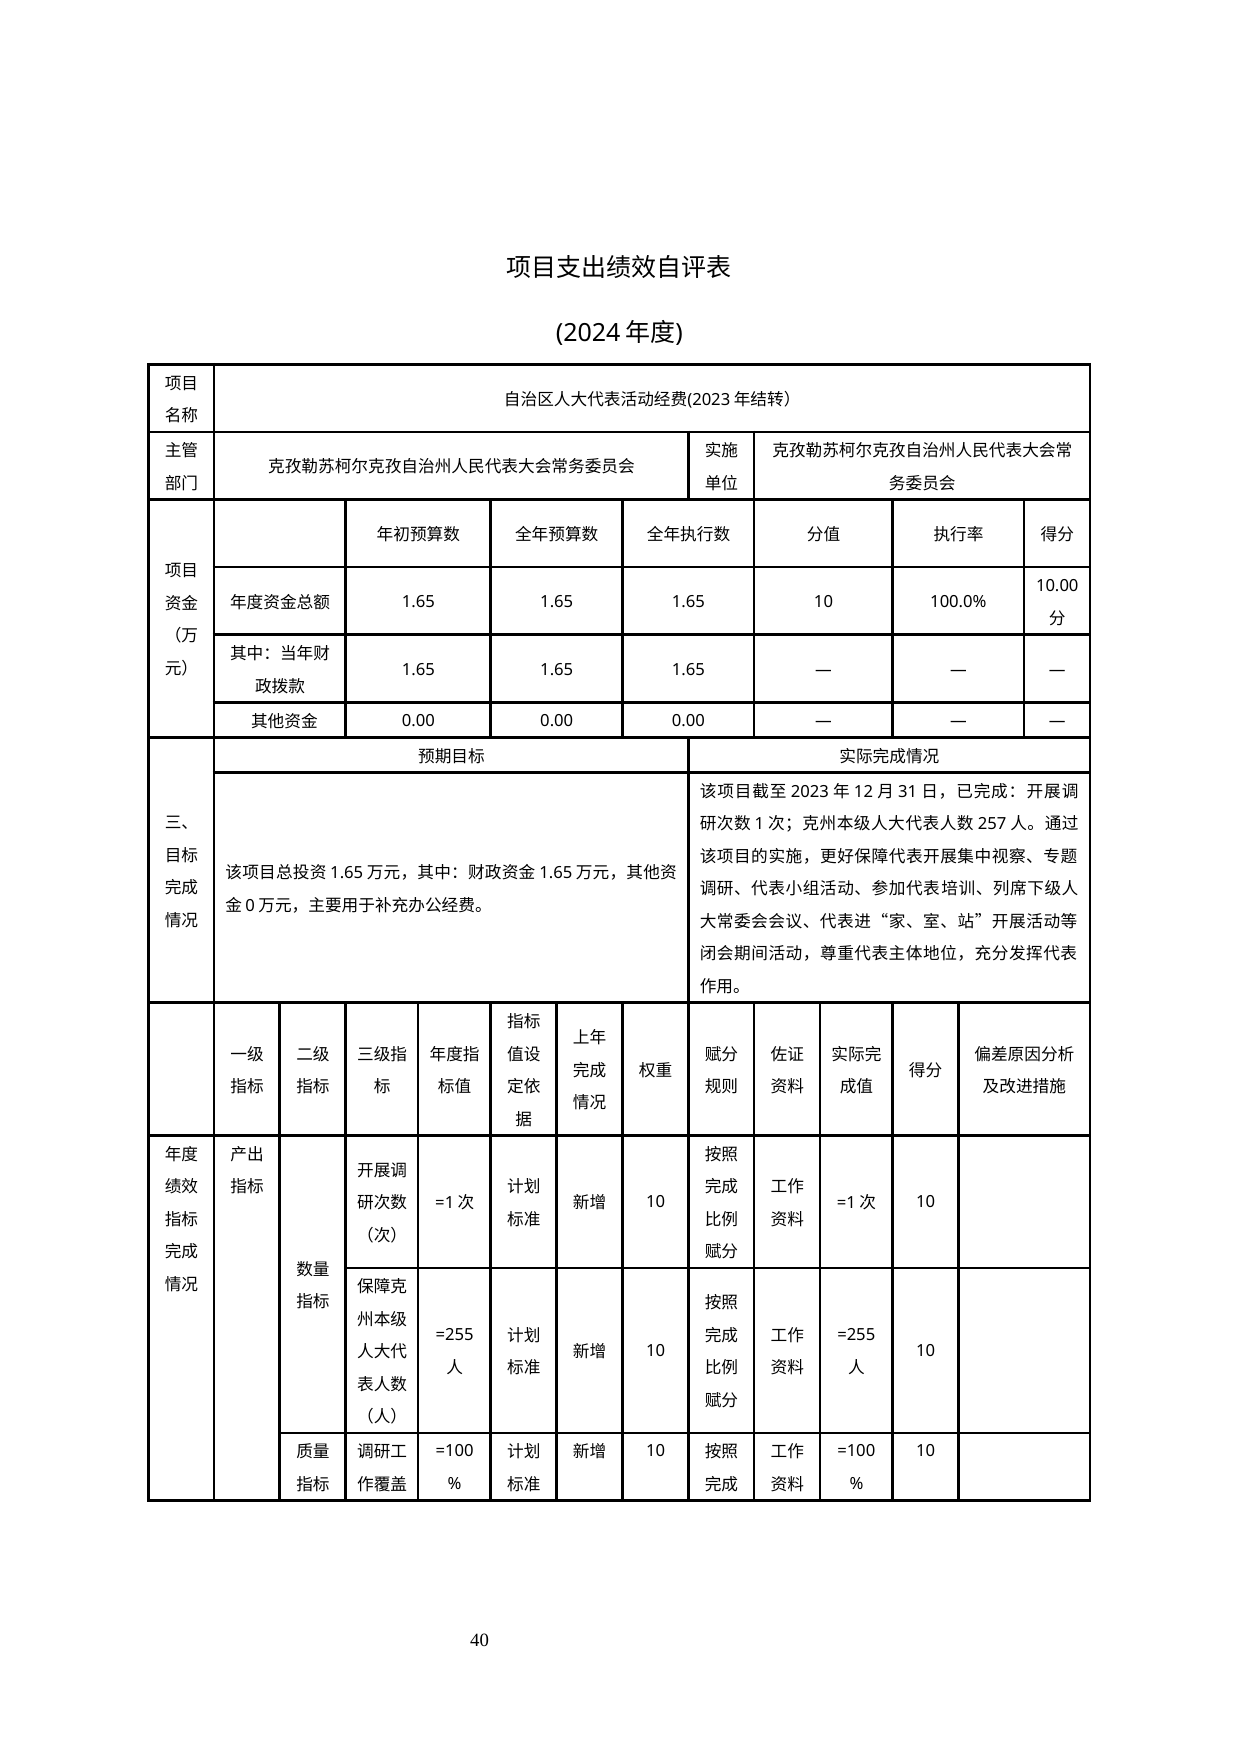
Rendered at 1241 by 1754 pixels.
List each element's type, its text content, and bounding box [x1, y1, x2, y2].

table_cell 开展调研次数（次） [347, 1137, 417, 1266]
table_cell 全年预算数 [492, 501, 621, 566]
table_cell 10 [894, 1137, 957, 1266]
table_cell — [894, 704, 1023, 736]
table_cell 项目资金 （万元） [150, 501, 213, 736]
table_cell 自治区人大代表活动经费(2023年结转） [215, 366, 1089, 431]
table_cell 三、目标完成情况 [150, 739, 213, 1001]
table_cell 权重 [624, 1004, 687, 1134]
table_cell [960, 1269, 1089, 1432]
table_cell =100% [419, 1434, 489, 1499]
table_cell =1次 [821, 1137, 891, 1266]
table_cell 工作资料 [755, 1434, 819, 1499]
table_cell 赋分规则 [690, 1004, 753, 1134]
table_cell 其他资金 [215, 704, 344, 736]
table_cell 年度指标值 [419, 1004, 489, 1134]
table_cell 上年完成情况 [558, 1004, 621, 1134]
table_cell 10 [624, 1137, 687, 1266]
table_cell 实际完成情况 [690, 739, 1089, 771]
table_cell 0.00 [624, 704, 753, 736]
table_cell 0.00 [492, 704, 621, 736]
table_cell [960, 1137, 1089, 1266]
table_cell 保障克州本级人大代表人数（人） [347, 1269, 417, 1432]
table_cell 计划标准 [492, 1269, 555, 1432]
table_cell 1.65 [347, 636, 489, 701]
table_cell 得分 [1025, 501, 1089, 566]
table_cell 按照完成比例赋分 [690, 1137, 753, 1266]
table_cell 10 [755, 568, 891, 633]
table_cell — [755, 636, 891, 701]
table_cell 10 [894, 1434, 957, 1499]
table_cell 实际完成值 [821, 1004, 891, 1134]
table_cell 佐证资料 [755, 1004, 819, 1134]
table_cell 其中：当年财政拨款 [215, 636, 344, 701]
table_cell 工作资料 [755, 1269, 819, 1432]
table_cell (2024年度) [148, 298, 1090, 363]
table_cell 1.65 [492, 568, 621, 633]
table_cell 计划标准 [492, 1434, 555, 1499]
table_cell 100.0% [894, 568, 1023, 633]
table_cell 10 [624, 1434, 687, 1499]
table_cell 10.00分 [1025, 568, 1089, 633]
table_cell 1.65 [624, 636, 753, 701]
table_cell 1.65 [624, 568, 753, 633]
table_cell — [1025, 704, 1089, 736]
table_cell 该项目总投资1.65万元，其中：财政资金1.65万元，其他资金0万元，主要用于补充办公经费。 [215, 774, 687, 1001]
table_cell 产出指标 [215, 1137, 278, 1499]
table_cell 预期目标 [215, 739, 687, 771]
table_cell 1.65 [492, 636, 621, 701]
table_cell 数量指标 [281, 1137, 344, 1432]
table_cell 0.00 [347, 704, 489, 736]
table_cell 年度资金总额 [215, 568, 344, 633]
table_cell 指标值设定依据 [492, 1004, 555, 1134]
table_cell =255人 [821, 1269, 891, 1432]
table_cell 三级指标 [347, 1004, 417, 1134]
table_cell 项目名称 [150, 366, 213, 431]
table_cell 年度绩效指标完成情况 [150, 1137, 213, 1499]
table_cell 克孜勒苏柯尔克孜自治州人民代表大会常务委员会 [215, 433, 687, 498]
table_cell =1次 [419, 1137, 489, 1266]
table_cell 一级指标 [215, 1004, 278, 1134]
table_cell 主管部门 [150, 433, 213, 498]
table_cell 调研工作覆盖率（%） [347, 1434, 417, 1499]
table_cell 全年执行数 [624, 501, 753, 566]
table_cell 年初预算数 [347, 501, 489, 566]
table_cell 10 [624, 1269, 687, 1432]
table_cell 计划标准 [492, 1137, 555, 1266]
table_cell =255人 [419, 1269, 489, 1432]
table_cell 质量指标 [281, 1434, 344, 1499]
table_cell 该项目截至2023年12月31日，已完成：开展调研次数1次；克州本级人大代表人数257人。通过该项目的实施，更好保障代表开展集中视察、专题调研、代表小组活动、参加代表培训、列席下级人大常委会会议、代表进“家、室、站”开展活动等闭会期间活动，尊重代表主体地位，充分发挥代表作用。 [690, 774, 1089, 1001]
table_cell =100% [821, 1434, 891, 1499]
table_cell — [894, 636, 1023, 701]
table_cell 新增 [558, 1269, 621, 1432]
table_cell 二级指标 [281, 1004, 344, 1134]
table_cell 10 [894, 1269, 957, 1432]
table_cell 工作资料 [755, 1137, 819, 1266]
table_cell 按照完成比例赋分 [690, 1434, 753, 1499]
table_cell [215, 501, 344, 566]
table_cell 新增 [558, 1137, 621, 1266]
table_cell [150, 1004, 213, 1134]
table_cell 1.65 [347, 568, 489, 633]
table_cell — [755, 704, 891, 736]
table_cell 实施单位 [690, 433, 753, 498]
table_cell — [1025, 636, 1089, 701]
table_header 项目支出绩效自评表 [148, 233, 1090, 298]
table_cell 分值 [755, 501, 891, 566]
table_cell 偏差原因分析及改进措施 [960, 1004, 1089, 1134]
table_cell 得分 [894, 1004, 957, 1134]
table_cell [960, 1434, 1089, 1499]
table_cell 新增 [558, 1434, 621, 1499]
table_cell 执行率 [894, 501, 1023, 566]
table_cell 克孜勒苏柯尔克孜自治州人民代表大会常务委员会 [755, 433, 1089, 498]
table_cell 按照完成比例赋分 [690, 1269, 753, 1432]
